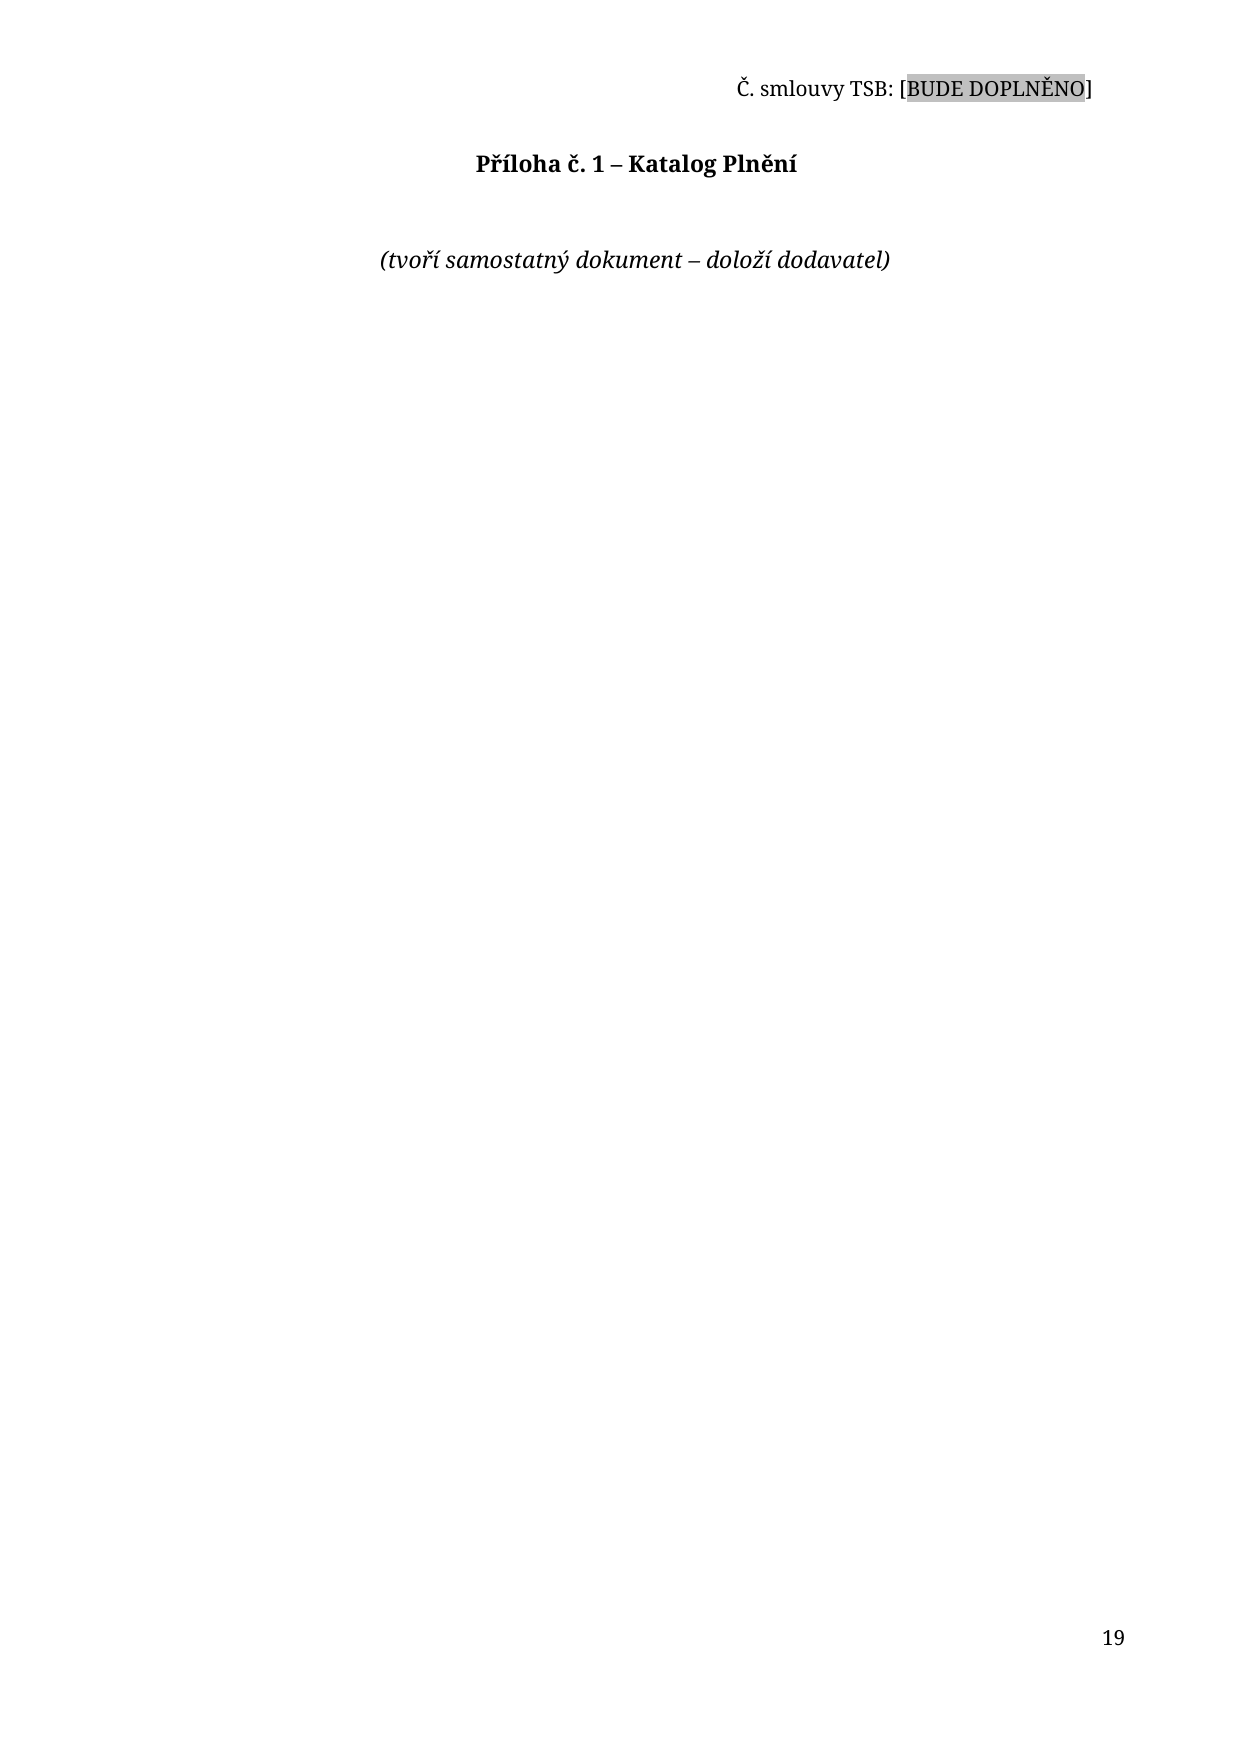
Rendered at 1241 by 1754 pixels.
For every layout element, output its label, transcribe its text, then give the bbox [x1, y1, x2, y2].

text (tvoří samostatný dokument – doloží dodavatel) [148, 244, 1125, 276]
text Příloha č. 1 – Katalog Plnění [148, 148, 1125, 179]
